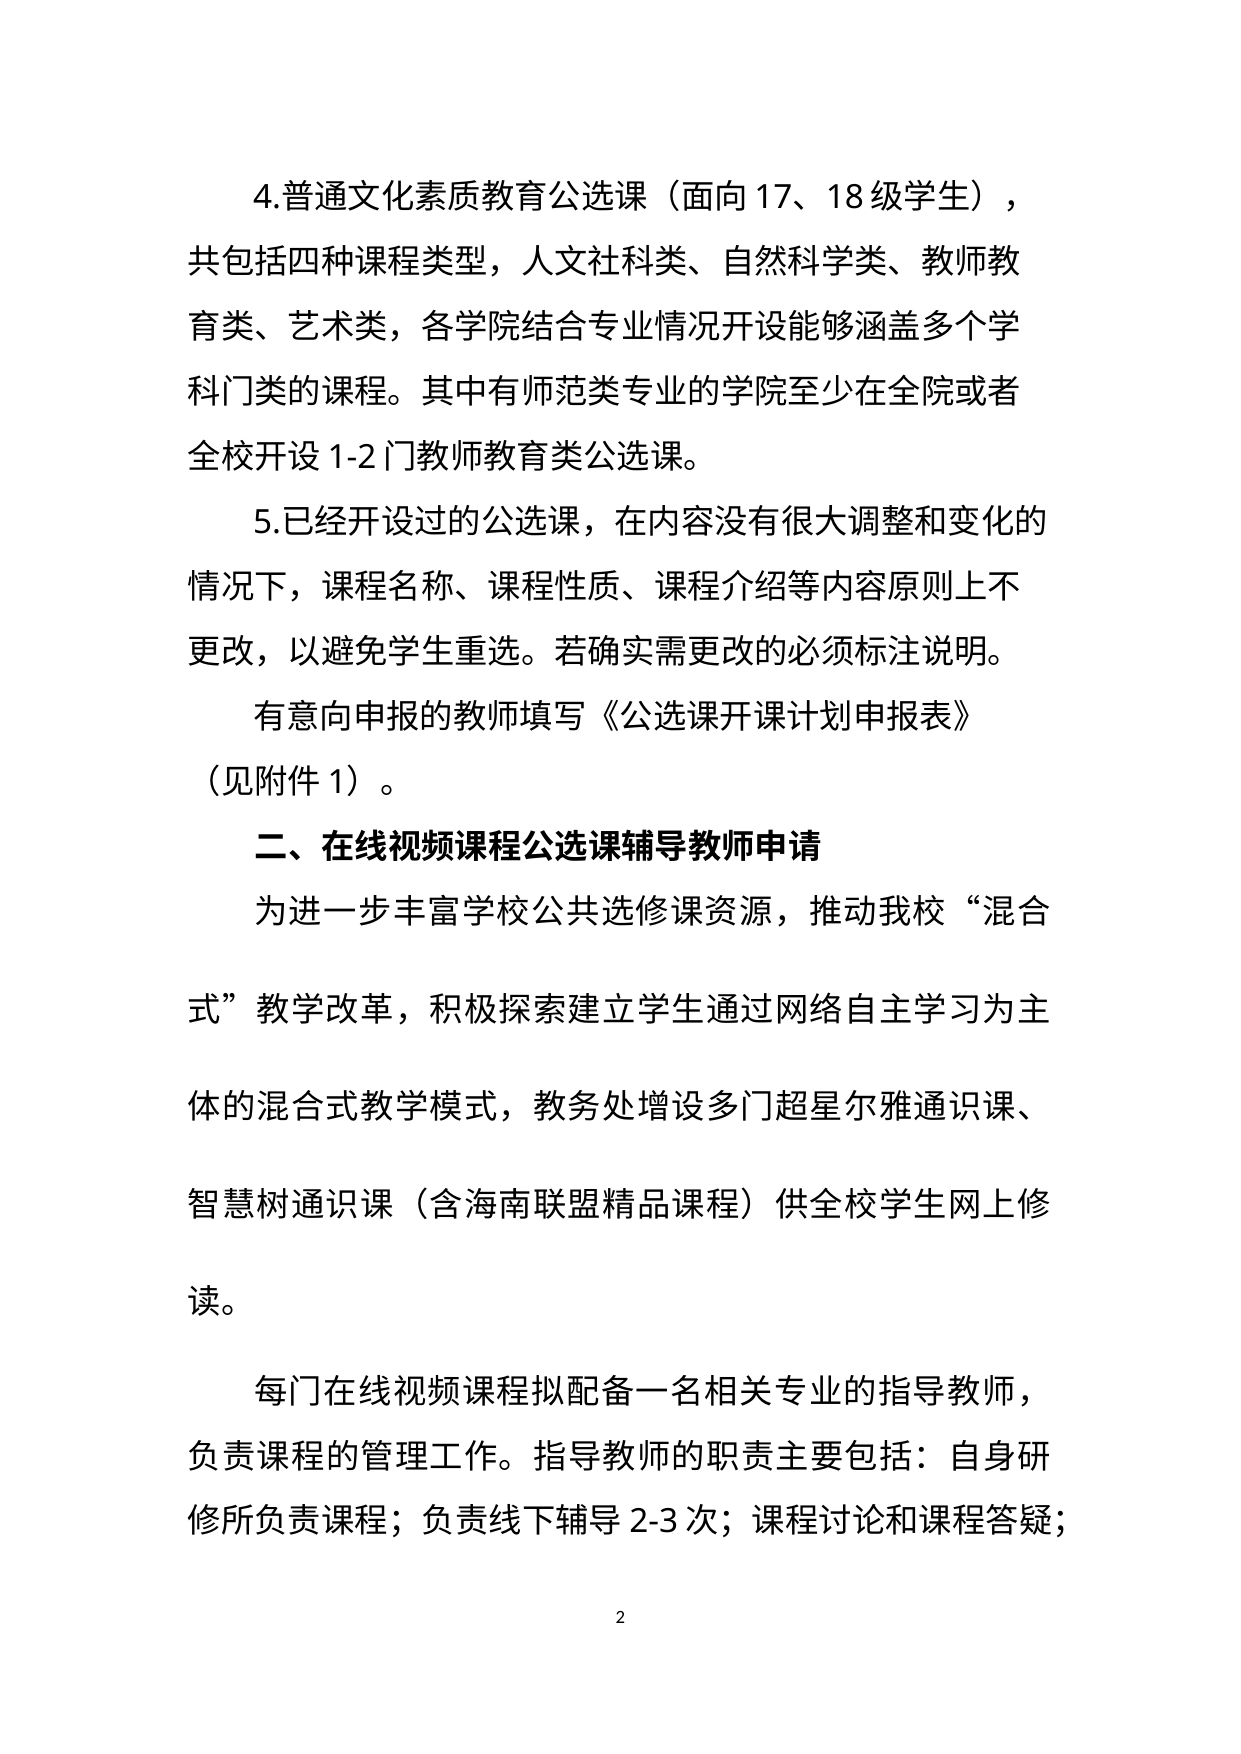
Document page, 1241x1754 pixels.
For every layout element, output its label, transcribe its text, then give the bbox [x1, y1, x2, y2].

text 有意向申报的教师填写《公选课开课计划申报表》（见附件1）。 [187, 682, 1053, 812]
text 5.已经开设过的公选课，在内容没有很大调整和变化的情况下，课程名称、课程性质、课程介绍等内容原则上不更改，以避免学生重选。若确实需更改的必须标注说明。 [187, 487, 1053, 682]
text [187, 1356, 1053, 1551]
text 二、在线视频课程公选课辅导教师申请 [187, 812, 1053, 877]
text 为进一步丰富学校公共选修课资源，推动我校“混合式”教学改革，积极探索建立学生通过网络自主学习为主体的混合式教学模式，教务处增设多门超星尔雅通识课、智慧树通识课（含海南联盟精品课程）供全校学生网上修读。 [187, 877, 1053, 1332]
text 4.普通文化素质教育公选课（面向17、18级学生），共包括四种课程类型，人文社科类、自然科学类、教师教育类、艺术类，各学院结合专业情况开设能够涵盖多个学科门类的课程。其中有师范类专业的学院至少在全院或者全校开设1-2门教师教育类公选课。 [187, 162, 1053, 487]
